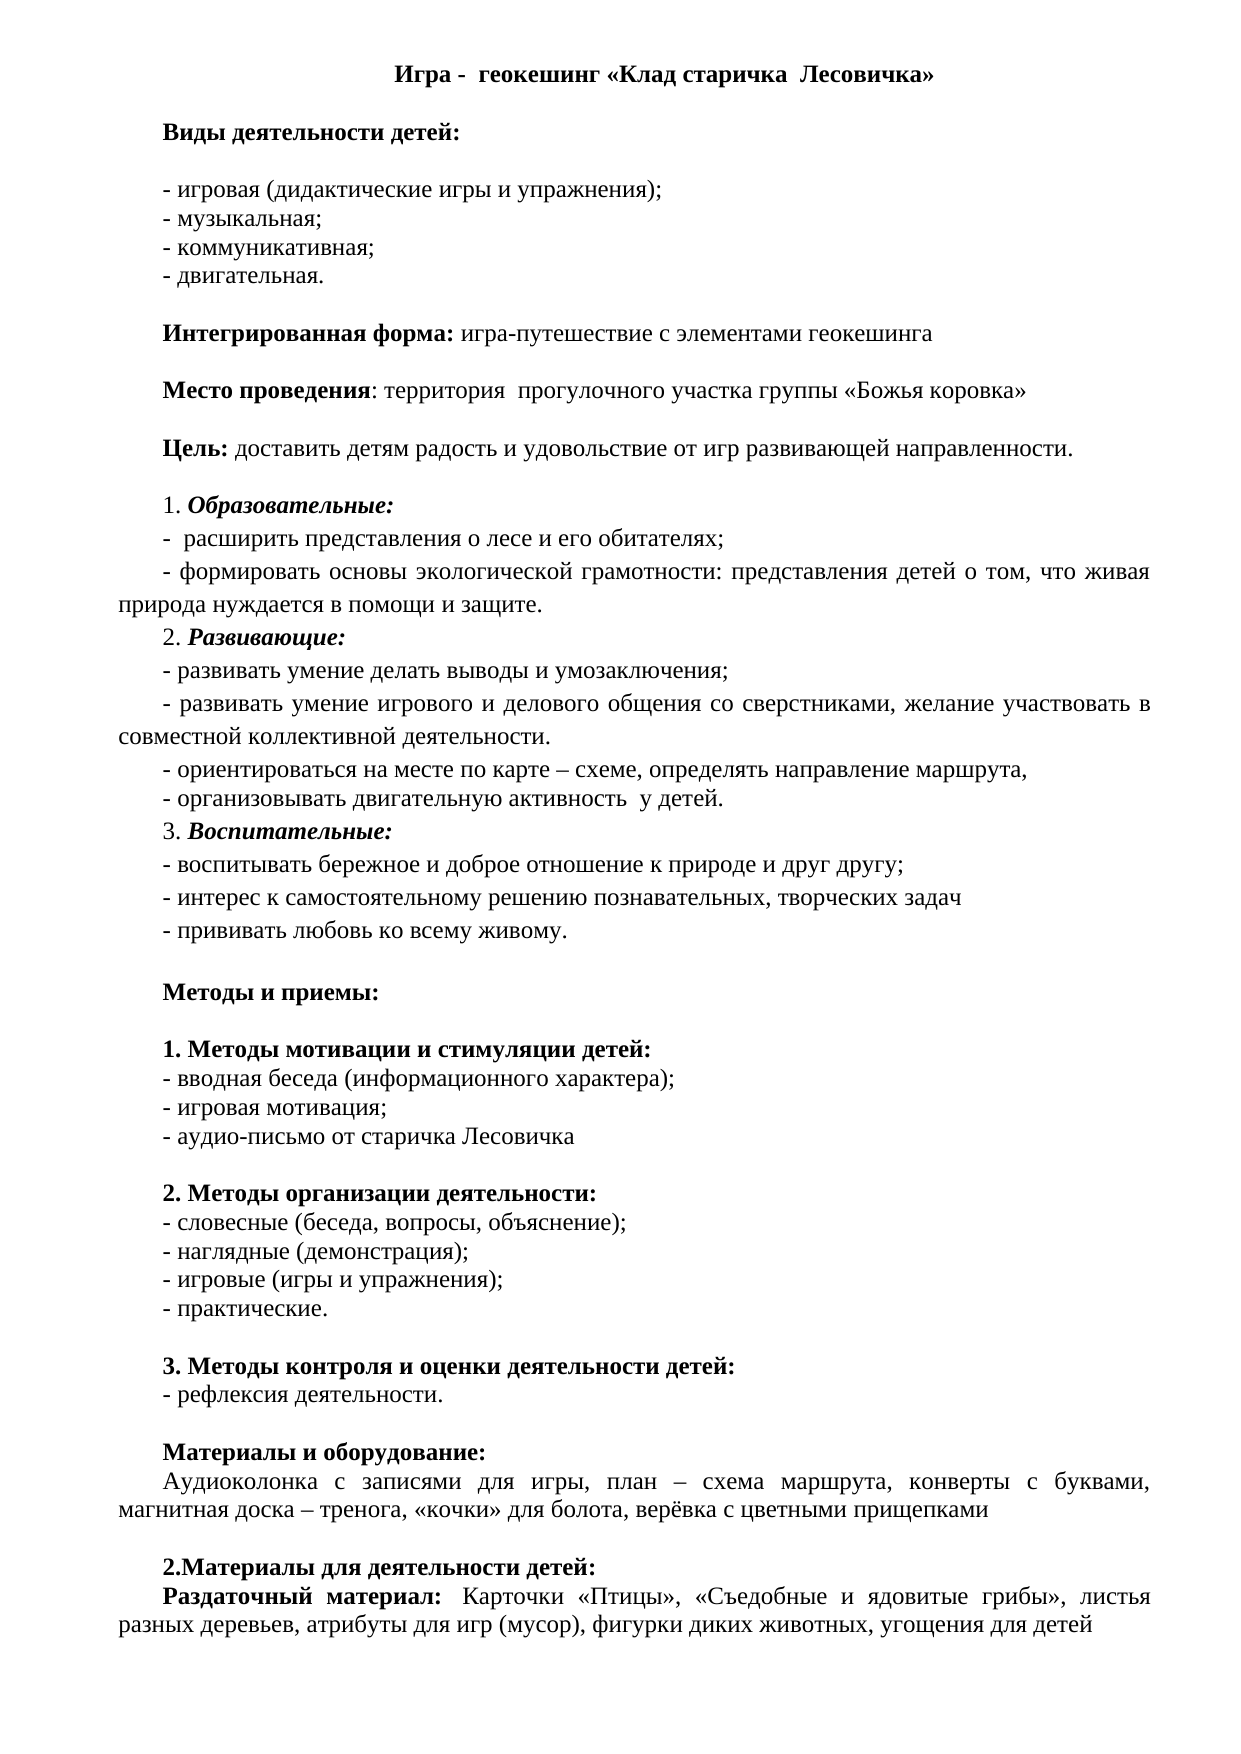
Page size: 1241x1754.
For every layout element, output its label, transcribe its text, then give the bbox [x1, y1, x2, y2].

text 2. Методы организации деятельности: [118, 1178, 1152, 1207]
text Цель: доставить детям радость и удовольствие от игр развивающей направленности. [118, 433, 1152, 462]
text Раздаточный материал: Карточки «Птицы», «Съедобные и ядовитые грибы», листья разных деревьев, атрибуты для игр (мусор), фигурки диких животных, угощения для детей [118, 1581, 1152, 1638]
text - коммуникативная; [118, 232, 1152, 260]
text - игровые (игры и упражнения); [118, 1264, 1152, 1293]
text Игра - геокешинг «Клад старичка Лесовичка» [177, 59, 1152, 88]
text 3. Воспитательные: [118, 816, 1152, 845]
text - музыкальная; [118, 203, 1152, 232]
text 2. Развивающие: [118, 622, 1152, 651]
text Место проведения: территория прогулочного участка группы «Божья коровка» [118, 375, 1152, 404]
text - интерес к самостоятельному решению познавательных, творческих задач [118, 882, 1152, 911]
text - формировать основы экологической грамотности: представления детей о том, что живая природа нуждается в помощи и защите. [118, 556, 1152, 618]
text - двигательная. [118, 260, 1152, 289]
text - наглядные (демонстрация); [118, 1236, 1152, 1264]
text - практические. [118, 1293, 1152, 1322]
text - организовывать двигательную активность у детей. [118, 783, 1152, 812]
text - игровая мотивация; [118, 1092, 1152, 1121]
text Интегрированная форма: игра-путешествие с элементами геокешинга [118, 318, 1152, 347]
text Материалы и оборудование: [118, 1437, 1152, 1466]
text Методы и приемы: [118, 977, 1152, 1006]
text - воспитывать бережное и доброе отношение к природе и друг другу; [118, 849, 1152, 878]
text 1. Образовательные: [118, 490, 1152, 519]
text - игровая (дидактические игры и упражнения); [118, 174, 1152, 203]
text Аудиоколонка с записями для игры, план – схема маршрута, конверты с буквами, магнитная доска – тренога, «кочки» для болота, верёвка с цветными прищепками [118, 1466, 1152, 1523]
text - вводная беседа (информационного характера); [118, 1063, 1152, 1092]
text - словесные (беседа, вопросы, объяснение); [118, 1207, 1152, 1236]
text - развивать умение делать выводы и умозаключения; [118, 655, 1152, 684]
text 3. Методы контроля и оценки деятельности детей: [118, 1351, 1152, 1379]
text - рефлексия деятельности. [118, 1379, 1152, 1408]
text - ориентироваться на месте по карте – схеме, определять направление маршрута, [118, 754, 1152, 783]
text 2.Материалы для деятельности детей: [118, 1552, 1152, 1581]
text - расширить представления о лесе и его обитателях; [118, 523, 1152, 552]
text Виды деятельности детей: [118, 117, 1152, 145]
text - развивать умение игрового и делового общения со сверстниками, желание участвовать в совместной коллективной деятельности. [118, 688, 1152, 750]
text 1. Методы мотивации и стимуляции детей: [118, 1034, 1152, 1063]
text - прививать любовь ко всему живому. [118, 915, 1152, 944]
text - аудио-письмо от старичка Лесовичка [118, 1121, 1152, 1149]
